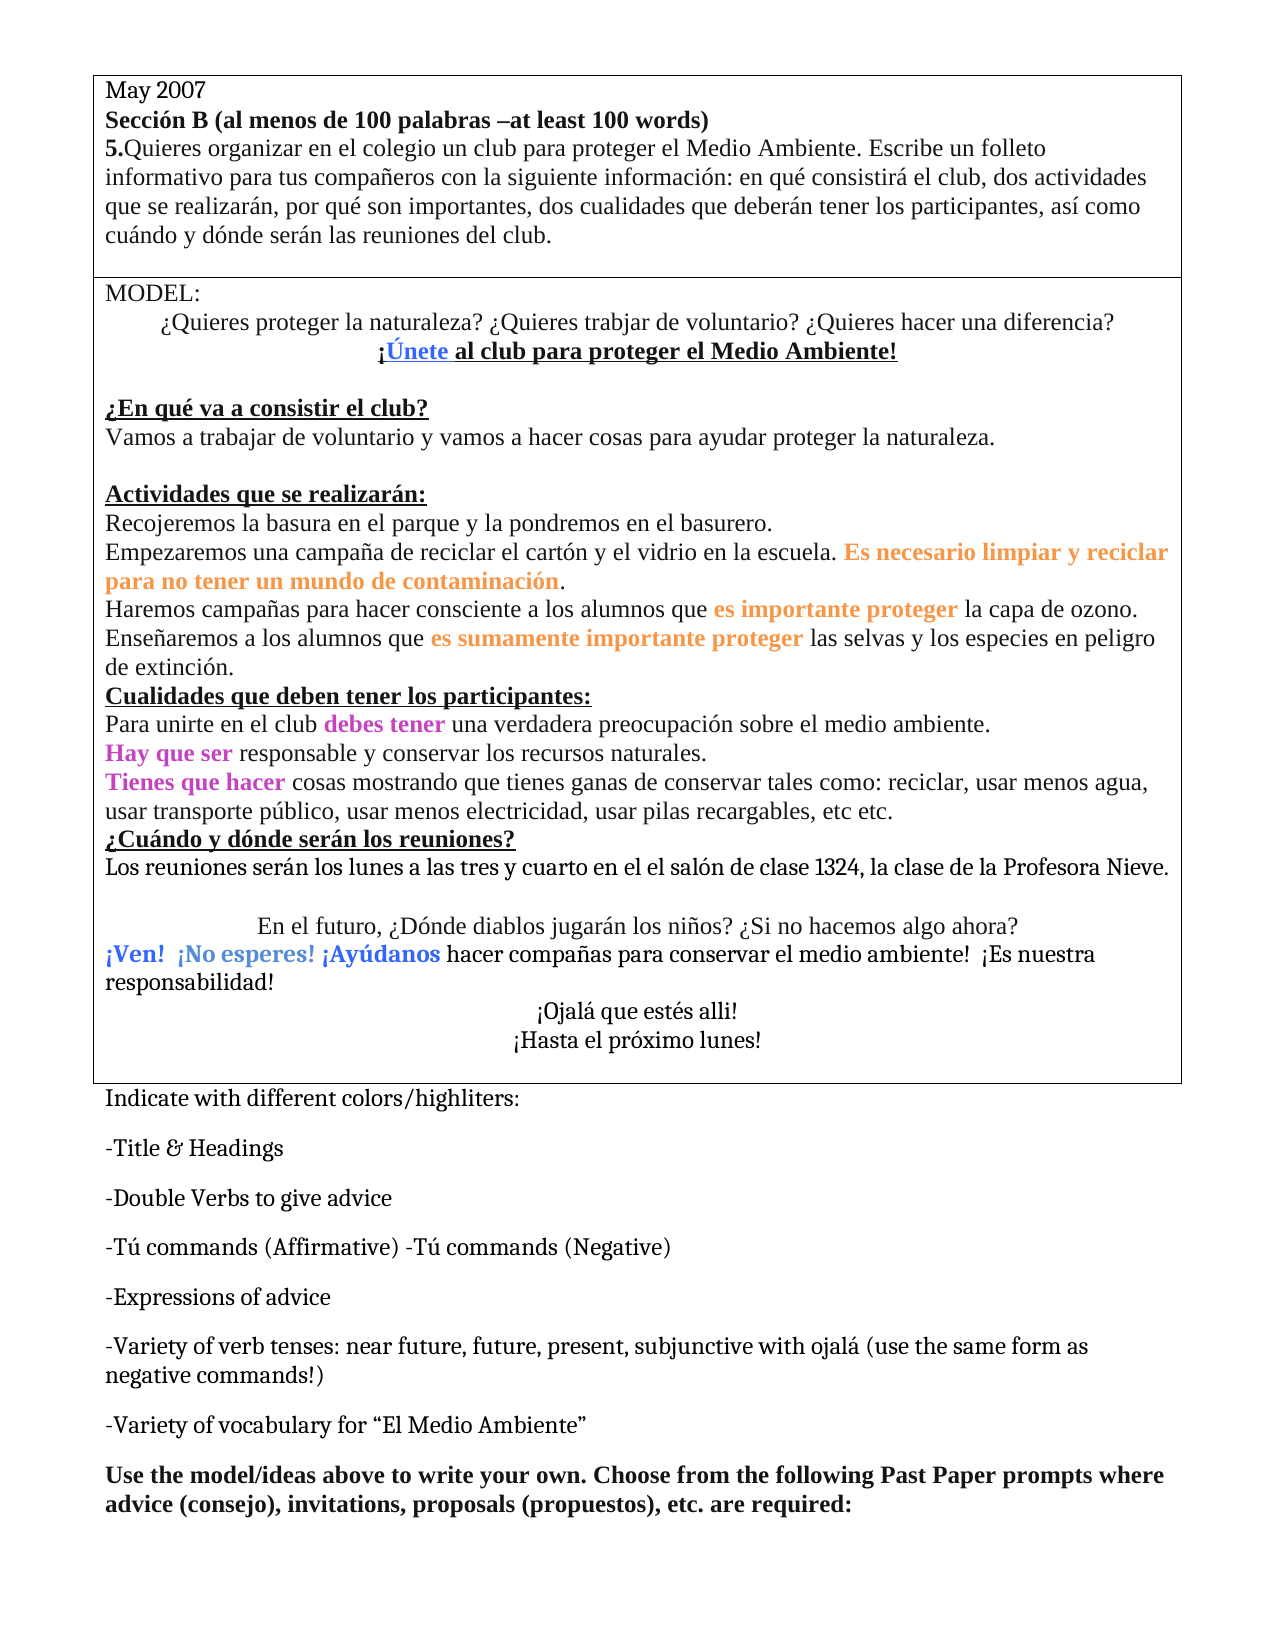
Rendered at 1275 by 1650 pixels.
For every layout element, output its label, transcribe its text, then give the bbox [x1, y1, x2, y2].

text -Expressions of advice [105, 1283, 1170, 1311]
text -Tú commands (Affirmative) -Tú commands (Negative) [105, 1233, 1170, 1262]
text -Double Verbs to give advice [105, 1183, 1170, 1212]
text Use the model/ideas above to write your own. Choose from the following Past Paper prompts where advice (consejo), invitations, proposals (propuestos), etc. are required: [105, 1460, 1170, 1518]
text -Title & Headings [105, 1134, 1170, 1163]
text -Variety of verb tenses: near future, future, present, subjunctive with ojalá (use the same form as negative commands!) [105, 1332, 1170, 1390]
table_header May 2007 Sección B (al menos de 100 palabras –at least 100 words) 5.Quieres organizar en el colegio un club para proteger el Medio Ambiente. Escribe un folleto informativo para tus compañeros con la siguiente información: en qué consistirá el club, dos actividades que se realizarán, por qué son importantes, dos cualidades que deberán tener los participantes, así como cuándo y dónde serán las reuniones del club. [94, 76, 1181, 277]
table_cell MODEL: ¿Quieres proteger la naturaleza? ¿Quieres trabjar de voluntario? ¿Quieres hacer una diferencia? ¡Únete al club para proteger el Medio Ambiente! ¿En qué va a consistir el club? Vamos a trabajar de voluntario y vamos a hacer cosas para ayudar proteger la naturaleza. Actividades que se realizarán: Recojeremos la basura en el parque y la pondremos en el basurero. Empezaremos una campaña de reciclar el cartón y el vidrio en la escuela. Es necesario limpiar y reciclar para no tener un mundo de contaminación. Haremos campañas para hacer consciente a los alumnos que es importante proteger la capa de ozono. Enseñaremos a los alumnos que es sumamente importante proteger las selvas y los especies en peligro de extinción. Cualidades que deben tener los participantes: Para unirte en el club debes tener una verdadera preocupación sobre el medio ambiente. Hay que ser responsable y conservar los recursos naturales. Tienes que hacer cosas mostrando que tienes ganas de conservar tales como: reciclar, usar menos agua, usar transporte público, usar menos electricidad, usar pilas recargables, etc etc. ¿Cuándo y dónde serán los reuniones? Los reuniones serán los lunes a las tres y cuarto en el el salón de clase 1324, la clase de la Profesora Nieve. En el futuro, ¿Dónde diablos jugarán los niños? ¿Si no hacemos algo ahora? ¡Ven! ¡No esperes! ¡Ayúdanos hacer compañas para conservar el medio ambiente! ¡Es nuestra responsabilidad! ¡Ojalá que estés alli! ¡Hasta el próximo lunes! [94, 278, 1181, 1083]
text Indicate with different colors/highliters: [105, 1084, 1170, 1113]
text -Variety of vocabulary for “El Medio Ambiente” [105, 1411, 1170, 1439]
